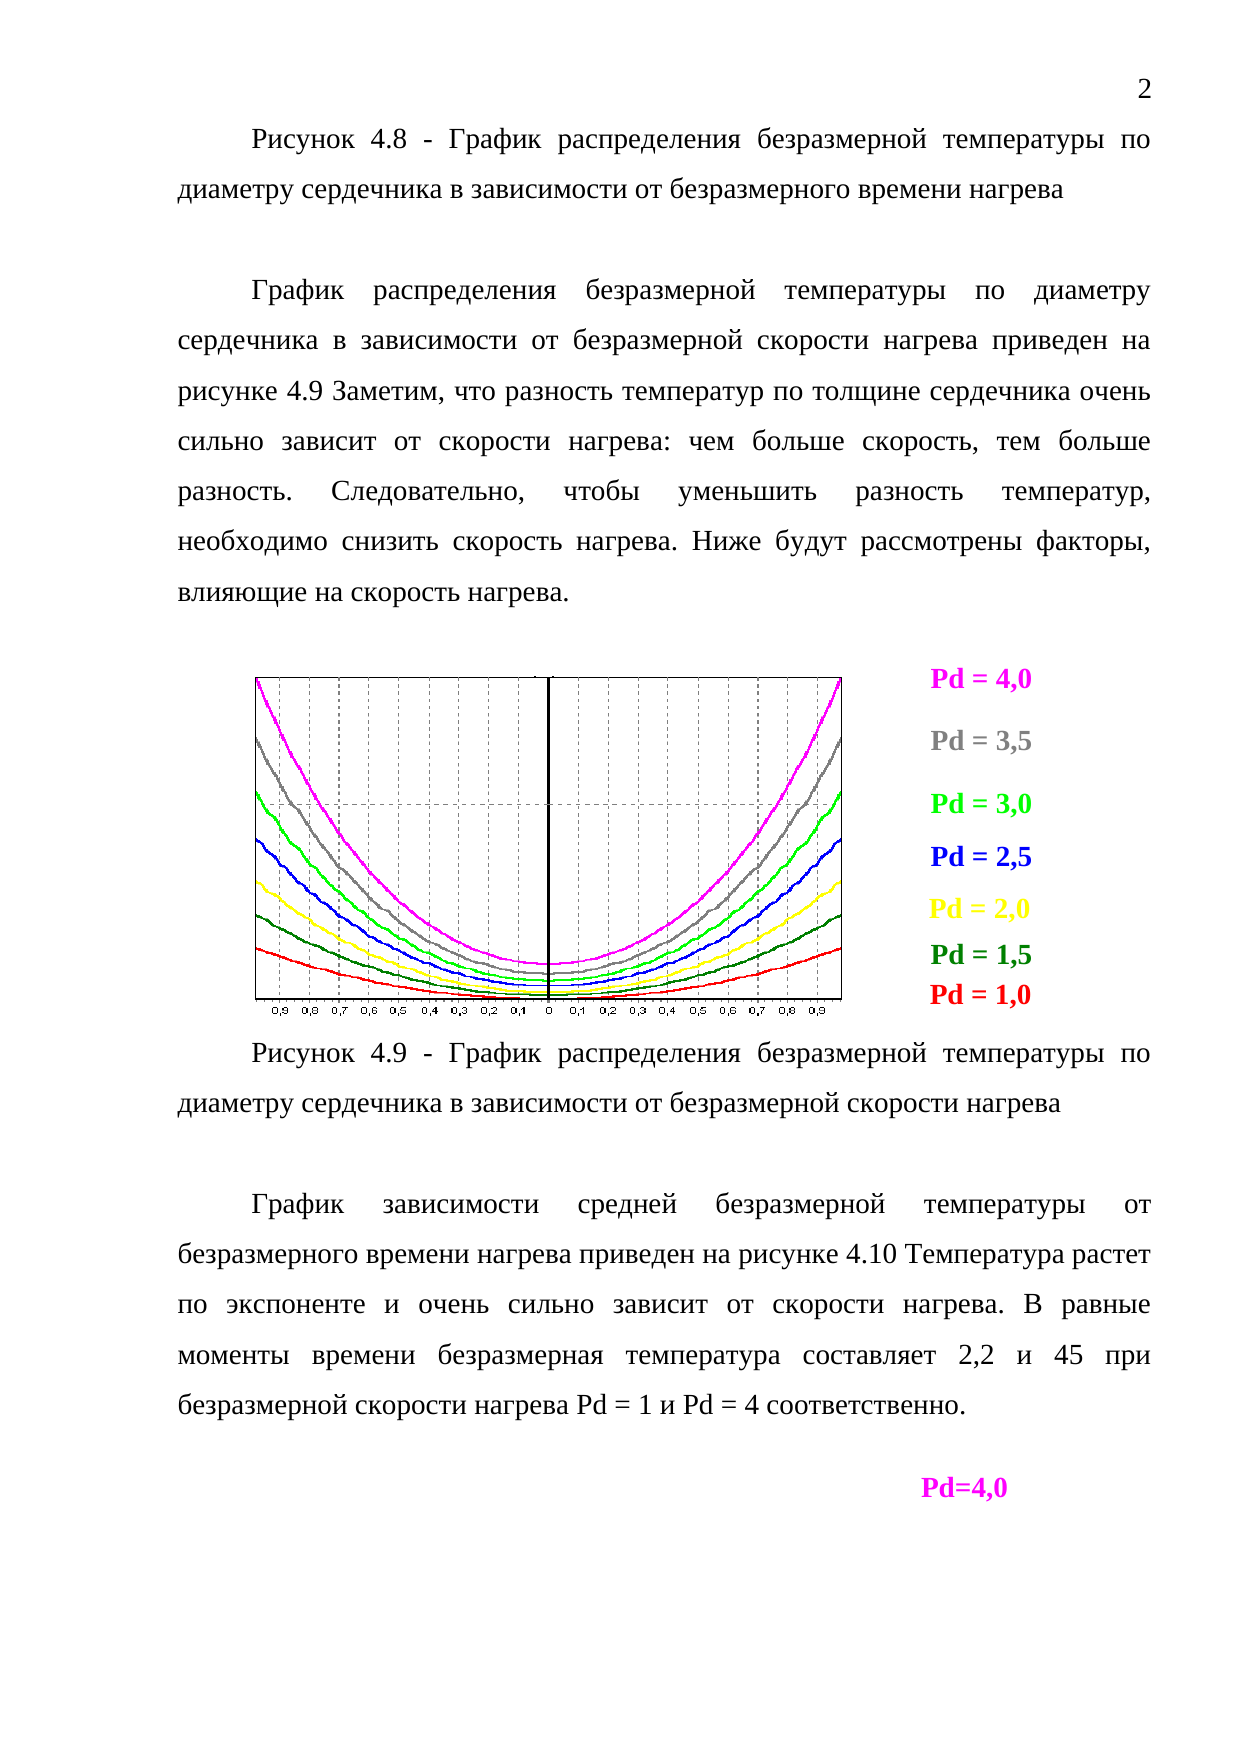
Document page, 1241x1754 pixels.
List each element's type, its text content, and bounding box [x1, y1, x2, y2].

text Рисунок 4.9 - График распределения безразмерной температуры по диаметру сердечника в зависимости от безразмерной скорости нагрева [177, 1035, 1152, 1119]
text График распределения безразмерной температуры по диаметру сердечника в зависимости от безразмерной скорости нагрева приведен на рисунке 4.9 Заметим, что разность температур по толщине сердечника очень сильно зависит от скорости нагрева: чем больше скорость, тем больше разность. Следовательно, чтобы уменьшить разность температур, необходимо снизить скорость нагрева. Ниже будут рассмотрены факторы, влияющие на скорость нагрева. [177, 272, 1152, 607]
text Рисунок 4.8 - График распределения безразмерной температуры по диаметру сердечника в зависимости от безразмерного времени нагрева [177, 121, 1152, 205]
text График зависимости средней безразмерной температуры от безразмерного времени нагрева приведен на рисунке 4.10 Температура растет по экспоненте и очень сильно зависит от скорости нагрева. В равные моменты времени безразмерная температура составляет 2,2 и 45 при безразмерной скорости нагрева Pd = 1 и Pd = 4 соответственно. [177, 1186, 1152, 1421]
picture [251, 674, 847, 1019]
